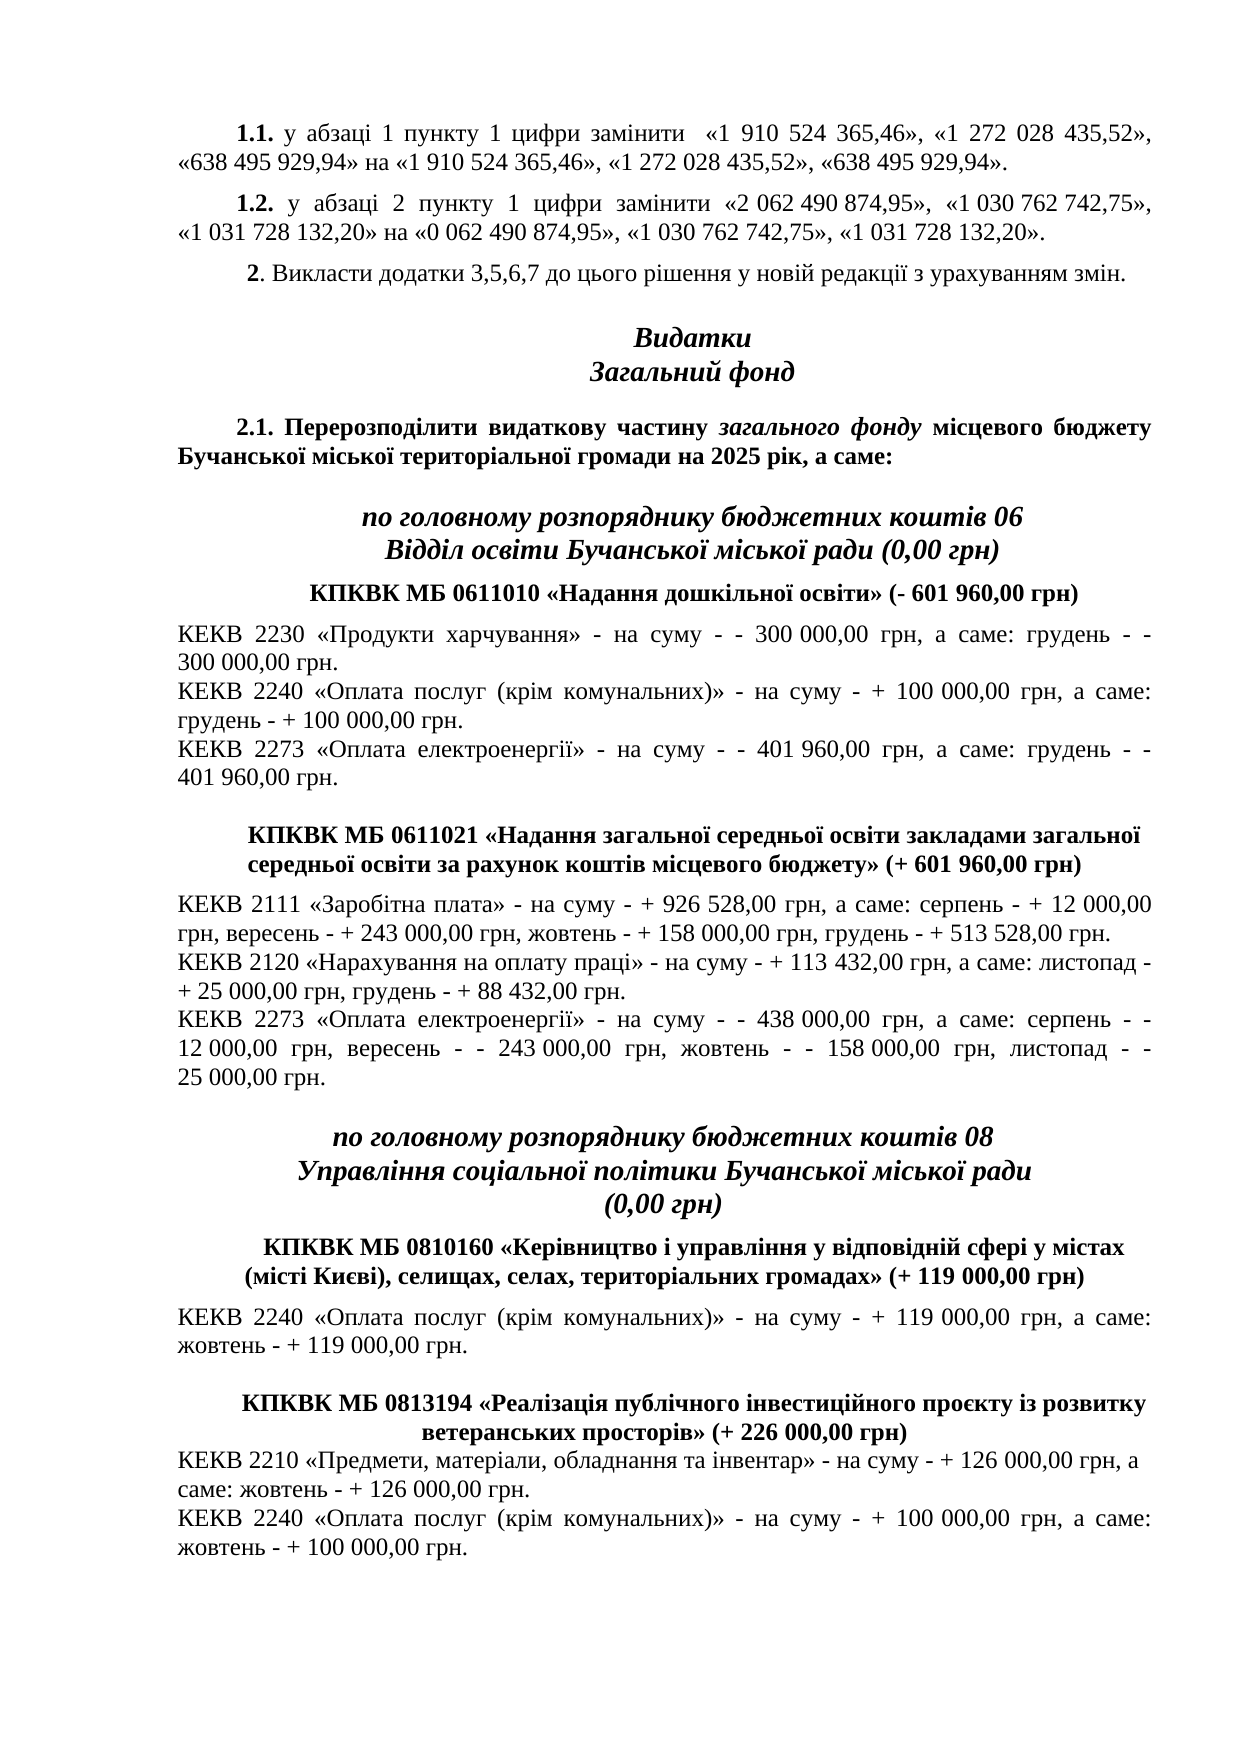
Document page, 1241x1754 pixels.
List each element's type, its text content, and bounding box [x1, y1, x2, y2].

text 1.2. у абзаці 2 пункту 1 цифри замінити «2 062 490 874,95», «1 030 762 742,75», «1 031 728 132,20» на «0 062 490 874,95», «1 030 762 742,75», «1 031 728 132,20». [177, 188, 1152, 246]
text Відділ освіти Бучанської міської ради (0,00 грн) [177, 532, 1152, 566]
text (0,00 грн) [177, 1187, 1152, 1220]
text КПКВК МБ 0810160 «Керівництво і управління у відповідній сфері у містах (місті Києві), селищах, селах, територіальних громадах» (+ 119 000,00 грн) [177, 1232, 1152, 1289]
text КПКВК МБ 0611010 «Надання дошкільної освіти» (- 601 960,00 грн) [177, 578, 1152, 607]
text КЕКВ 2120 «Нарахування на оплату праці» - на суму - + 113 432,00 грн, а саме: листопад - + 25 000,00 грн, грудень - + 88 432,00 грн. [177, 947, 1152, 1004]
text КЕКВ 2240 «Оплата послуг (крім комунальних)» - на суму - + 119 000,00 грн, а саме: жовтень - + 119 000,00 грн. [177, 1302, 1152, 1359]
text 2. Викласти додатки 3,5,6,7 до цього рішення у новій редакції з урахуванням змін. [177, 258, 1152, 287]
text Управління соціальної політики Бучанської міської ради [177, 1153, 1152, 1187]
list Видатки [177, 320, 1152, 354]
text 1.1. у абзаці 1 пункту 1 цифри замінити «1 910 524 365,46», «1 272 028 435,52», «638 495 929,94» на «1 910 524 365,46», «1 272 028 435,52», «638 495 929,94». [177, 118, 1152, 176]
text КЕКВ 2240 «Оплата послуг (крім комунальних)» - на суму - + 100 000,00 грн, а саме: грудень - + 100 000,00 грн. [177, 676, 1152, 734]
text по головному розпоряднику бюджетних коштів 08 [177, 1119, 1152, 1153]
text КЕКВ 2230 «Продукти харчування» - на суму - - 300 000,00 грн, а саме: грудень - - 300 000,00 грн. [177, 619, 1152, 676]
text 2.1. Перерозподілити видаткову частину загального фонду місцевого бюджету Бучанської міської територіальної громади на 2025 рік, а саме: [177, 411, 1152, 470]
text КЕКВ 2273 «Оплата електроенергії» - на суму - - 401 960,00 грн, а саме: грудень - - 401 960,00 грн. [177, 734, 1152, 791]
text КЕКВ 2210 «Предмети, матеріали, обладнання та інвентар» - на суму - + 126 000,00 грн, а саме: жовтень - + 126 000,00 грн. [177, 1445, 1152, 1503]
text КЕКВ 2273 «Оплата електроенергії» - на суму - - 438 000,00 грн, а саме: серпень - - 12 000,00 грн, вересень - - 243 000,00 грн, жовтень - - 158 000,00 грн, листопад - - 25 000,00 грн. [177, 1004, 1152, 1091]
text КПКВК МБ 0813194 «Реалізація публічного інвестиційного проєкту із розвитку ветеранських просторів» (+ 226 000,00 грн) [177, 1388, 1152, 1445]
text КЕКВ 2111 «Заробітна плата» - на суму - + 926 528,00 грн, а саме: серпень - + 12 000,00 грн, вересень - + 243 000,00 грн, жовтень - + 158 000,00 грн, грудень - + 513 528,00 грн. [177, 889, 1152, 947]
list Загальний фонд [177, 354, 1152, 387]
text КПКВК МБ 0611021 «Надання загальної середньої освіти закладами загальної середньої освіти за рахунок коштів місцевого бюджету» (+ 601 960,00 грн) [177, 820, 1152, 877]
text КЕКВ 2240 «Оплата послуг (крім комунальних)» - на суму - + 100 000,00 грн, а саме: жовтень - + 100 000,00 грн. [177, 1503, 1152, 1560]
text по головному розпоряднику бюджетних коштів 06 [177, 499, 1152, 532]
